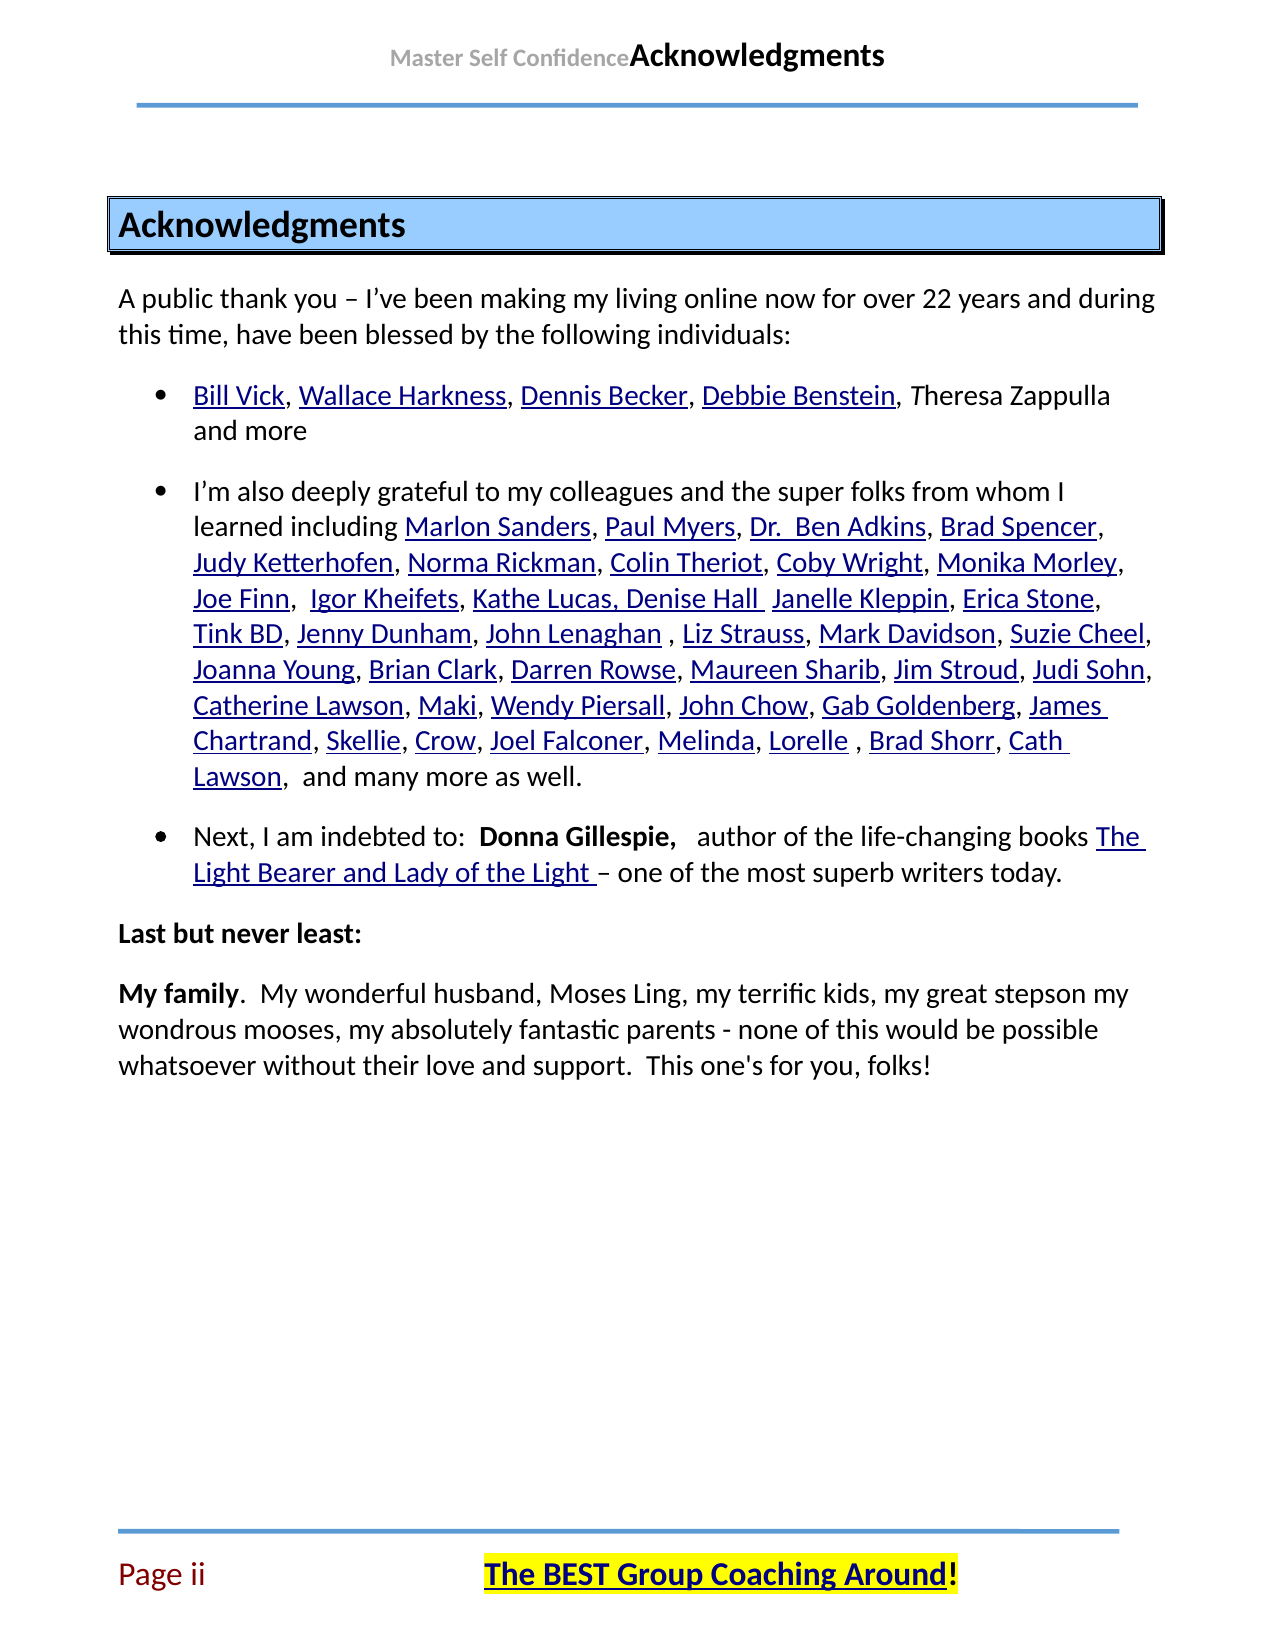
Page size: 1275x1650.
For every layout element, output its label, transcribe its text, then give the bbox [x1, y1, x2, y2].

text Last but never least: [118, 915, 1156, 950]
list I’m also deeply grateful to my colleagues and the super folks from whom I learned including Marlon Sanders, Paul Myers, Dr. Ben Adkins, Brad Spencer, Judy Ketterhofen, Norma Rickman, Colin Theriot, Coby Wright, Monika Morley, Joe Finn, Igor Kheifets, Kathe Lucas, Denise Hall Janelle Kleppin, Erica Stone, Tink BD, Jenny Dunham, John Lenaghan , Liz Strauss, Mark Davidson, Suzie Cheel, Joanna Young, Brian Clark, Darren Rowse, Maureen Sharib, Jim Stroud, Judi Sohn, Catherine Lawson, Maki, Wendy Piersall, John Chow, Gab Goldenberg, James Chartrand, Skellie, Crow, Joel Falconer, Melinda, Lorelle , Brad Shorr, Cath Lawson, and many more as well. [156, 473, 1156, 793]
list Next, I am indebted to: Donna Gillespie, author of the life-changing books The Light Bearer and Lady of the Light – one of the most superb writers today. [156, 818, 1156, 890]
text A public thank you – I’ve been making my living online now for over 22 years and during this time, have been blessed by the following individuals: [118, 280, 1156, 352]
text My family. My wonderful husband, Moses Ling, my terrific kids, my great stepson my wondrous mooses, my absolutely fantastic parents - none of this would be possible whatsoever without their love and support. This one's for you, folks! [118, 975, 1156, 1082]
list Bill Vick, Wallace Harkness, Dennis Becker, Debbie Benstein, Theresa Zappulla and more [156, 377, 1156, 448]
subtitle Acknowledgments [110, 199, 1159, 249]
